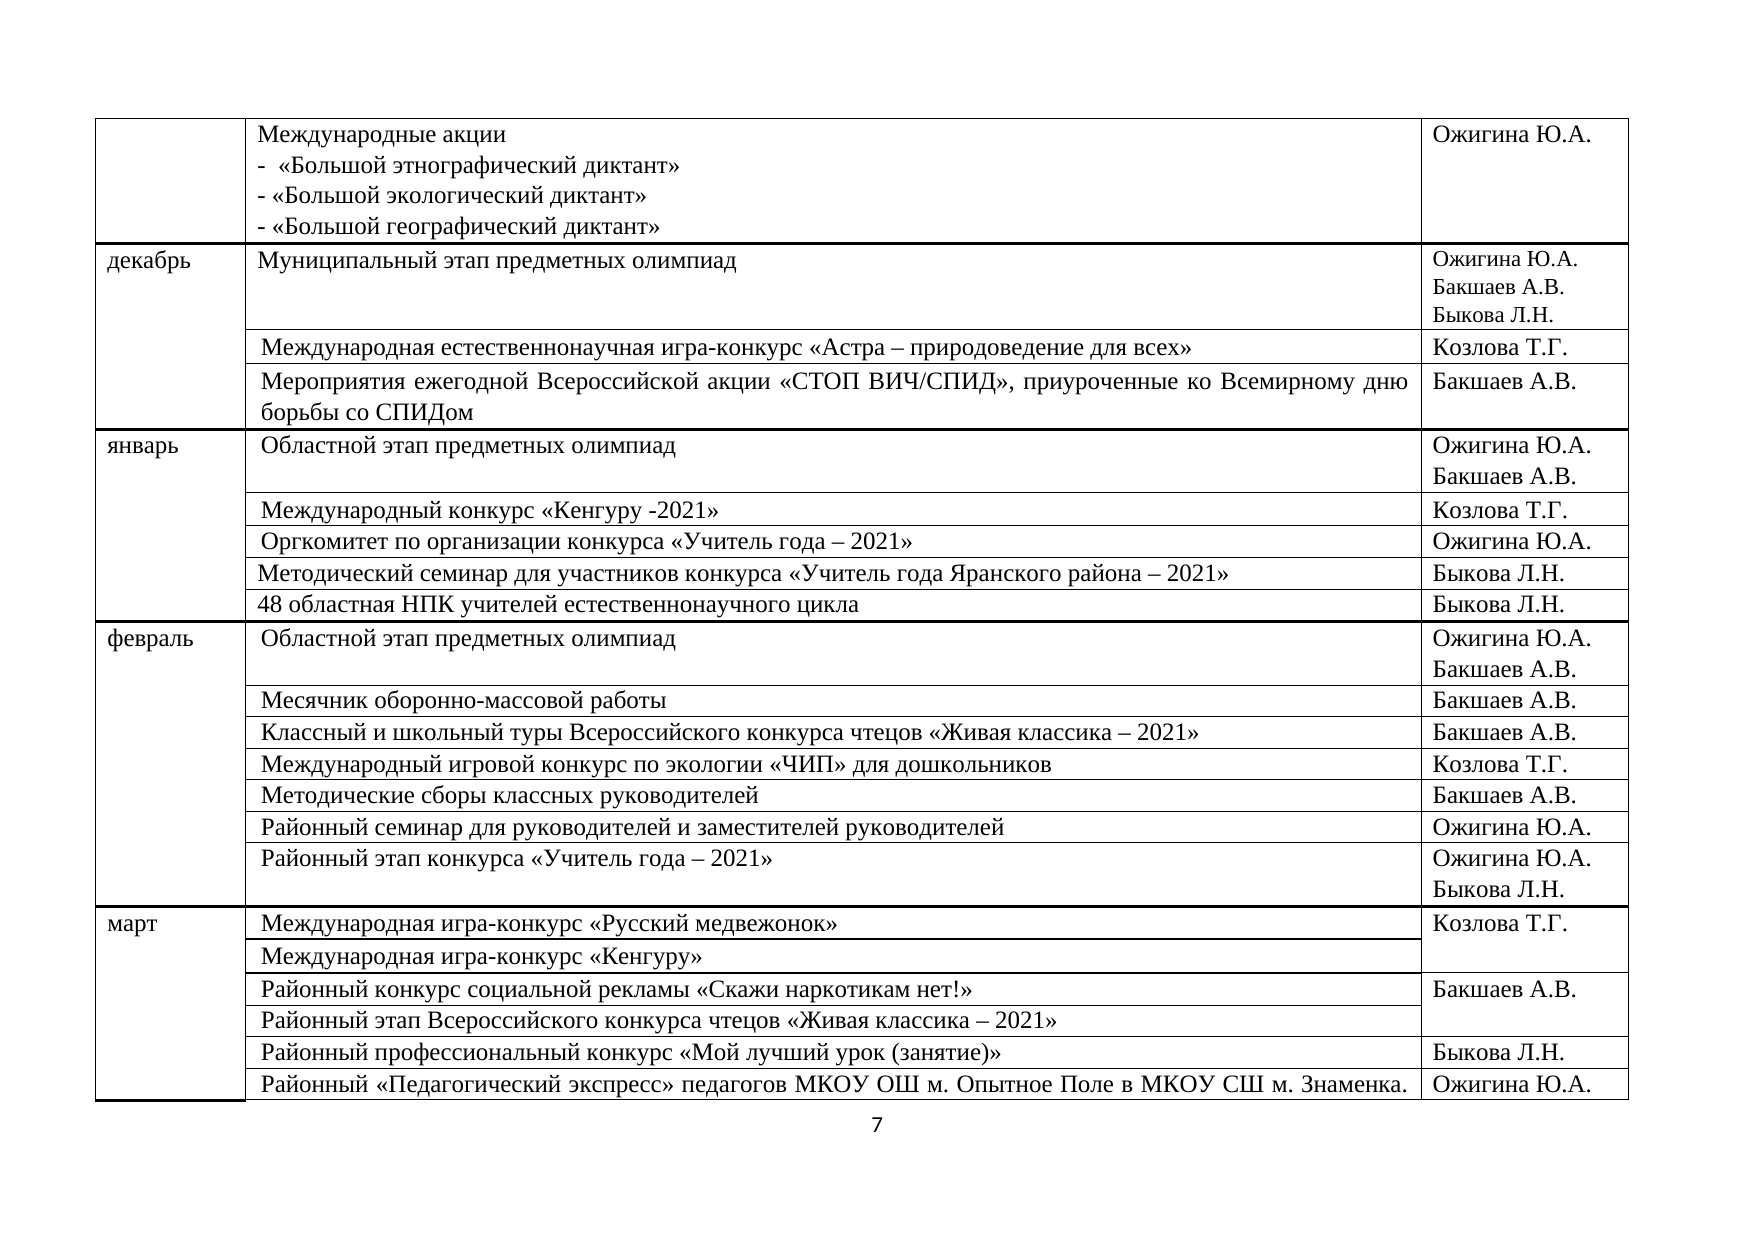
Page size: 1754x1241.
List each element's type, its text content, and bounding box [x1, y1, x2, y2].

table_cell Районный семинар для руководителей и заместителей руководителей [246, 812, 1421, 842]
table_cell Быкова Л.Н. [1422, 558, 1628, 588]
table_cell Международная естественнонаучная игра-конкурс «Астра – природоведение для всех» [246, 330, 1421, 363]
table_cell Международная игра-конкурс «Кенгуру» [246, 940, 1421, 972]
table_cell Ожигина Ю.А. [1422, 812, 1628, 842]
table_cell Козлова Т.Г. [1422, 493, 1628, 525]
table_cell Ожигина Ю.А. Бакшаев А.В. Быкова Л.Н. [1422, 245, 1628, 329]
table_cell Районный конкурс социальной рекламы «Скажи наркотикам нет!» [246, 974, 1421, 1004]
table_cell Ожигина Ю.А. Бакшаев А.В. [1422, 623, 1628, 684]
table_cell Козлова Т.Г. [1422, 749, 1628, 779]
table_cell Международный игровой конкурс по экологии «ЧИП» для дошкольников [246, 749, 1421, 779]
table_cell Методический семинар для участников конкурса «Учитель года Яранского района – 2021» [246, 558, 1421, 588]
table_cell Козлова Т.Г. [1422, 330, 1628, 363]
table_cell Областной этап предметных олимпиад [246, 431, 1421, 492]
table_cell Муниципальный этап предметных олимпиад [246, 245, 1421, 329]
table_cell Месячник оборонно-массовой работы [246, 686, 1421, 716]
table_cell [246, 1069, 1421, 1099]
table_cell Бакшаев А.В. [1422, 364, 1628, 427]
table_cell Международная игра-конкурс «Русский медвежонок» [246, 908, 1421, 938]
table_cell Козлова Т.Г. [1422, 908, 1628, 972]
table_cell Областной этап предметных олимпиад [246, 623, 1421, 684]
table_cell Классный и школьный туры Всероссийского конкурса чтецов «Живая классика – 2021» [246, 717, 1421, 748]
table_cell март [96, 908, 245, 1099]
table_cell Быкова Л.Н. [1422, 590, 1628, 620]
table_cell Районный этап конкурса «Учитель года – 2021» [246, 843, 1421, 904]
table_cell Бакшаев А.В. [1422, 717, 1628, 748]
table_cell Бакшаев А.В. [1422, 780, 1628, 811]
table_cell Ожигина Ю.А. [1422, 119, 1628, 242]
table_cell Бакшаев А.В. [1422, 973, 1628, 1036]
table_cell Методические сборы классных руководителей [246, 780, 1421, 811]
table_cell Оргкомитет по организации конкурса «Учитель года – 2021» [246, 526, 1421, 557]
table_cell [1422, 1069, 1628, 1099]
table_cell Международные акции - «Большой этнографический диктант» - «Большой экологический диктант» - «Большой географический диктант» [246, 119, 1421, 242]
table_cell январь [96, 431, 245, 620]
table_cell Ожигина Ю.А. [1422, 526, 1628, 557]
table_cell декабрь [96, 245, 245, 427]
table_cell Мероприятия ежегодной Всероссийской акции «СТОП ВИЧ/СПИД», приуроченные ко Всемирному дню борьбы со СПИДом [246, 364, 1421, 427]
table_cell Районный профессиональный конкурс «Мой лучший урок (занятие)» [246, 1037, 1421, 1068]
table_cell Ожигина Ю.А. Бакшаев А.В. [1422, 431, 1628, 492]
table_cell Бакшаев А.В. [1422, 686, 1628, 716]
table_cell Районный этап Всероссийского конкурса чтецов «Живая классика – 2021» [246, 1006, 1421, 1036]
table_cell Международный конкурс «Кенгуру -2021» [246, 493, 1421, 525]
table_cell февраль [96, 623, 245, 904]
table_cell 48 областная НПК учителей естественнонаучного цикла [246, 590, 1421, 620]
table_cell Быкова Л.Н. [1422, 1037, 1628, 1068]
table_cell Ожигина Ю.А. Быкова Л.Н. [1422, 843, 1628, 904]
